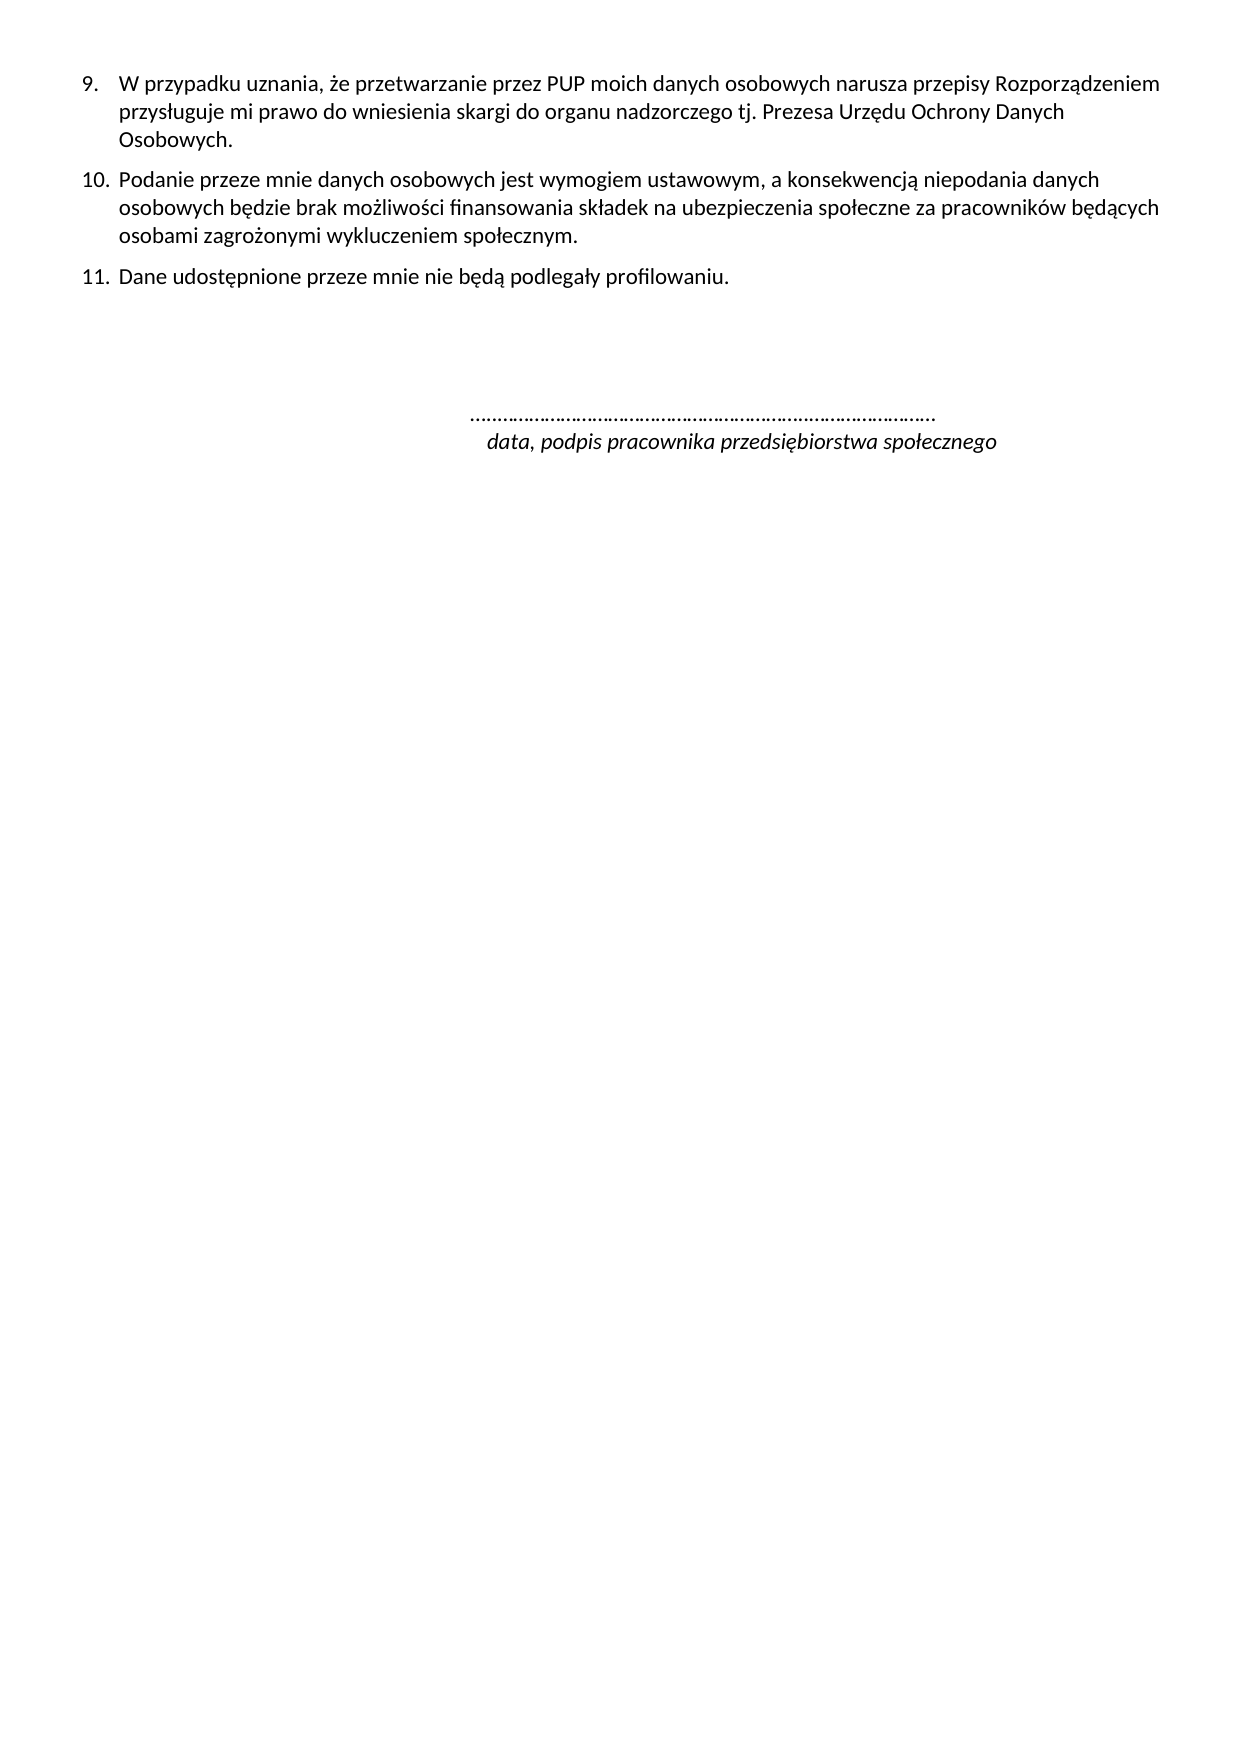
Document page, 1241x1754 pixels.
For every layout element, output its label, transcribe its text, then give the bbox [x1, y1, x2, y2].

list Dane udostępnione przeze mnie nie będą podlegały profilowaniu. [81, 262, 1166, 290]
text data, podpis pracownika przedsiębiorstwa społecznego [413, 427, 1166, 455]
list Podanie przeze mnie danych osobowych jest wymogiem ustawowym, a konsekwencją niepodania danych osobowych będzie brak możliwości finansowania składek na ubezpieczenia społeczne za pracowników będących osobami zagrożonymi wykluczeniem społecznym. [81, 165, 1166, 249]
list W przypadku uznania, że przetwarzanie przez PUP moich danych osobowych narusza przepisy Rozporządzeniem przysługuje mi prawo do wniesienia skargi do organu nadzorczego tj. Prezesa Urzędu Ochrony Danych Osobowych. [81, 69, 1166, 153]
text …..…………………………………………………..…………………… [449, 399, 1166, 427]
